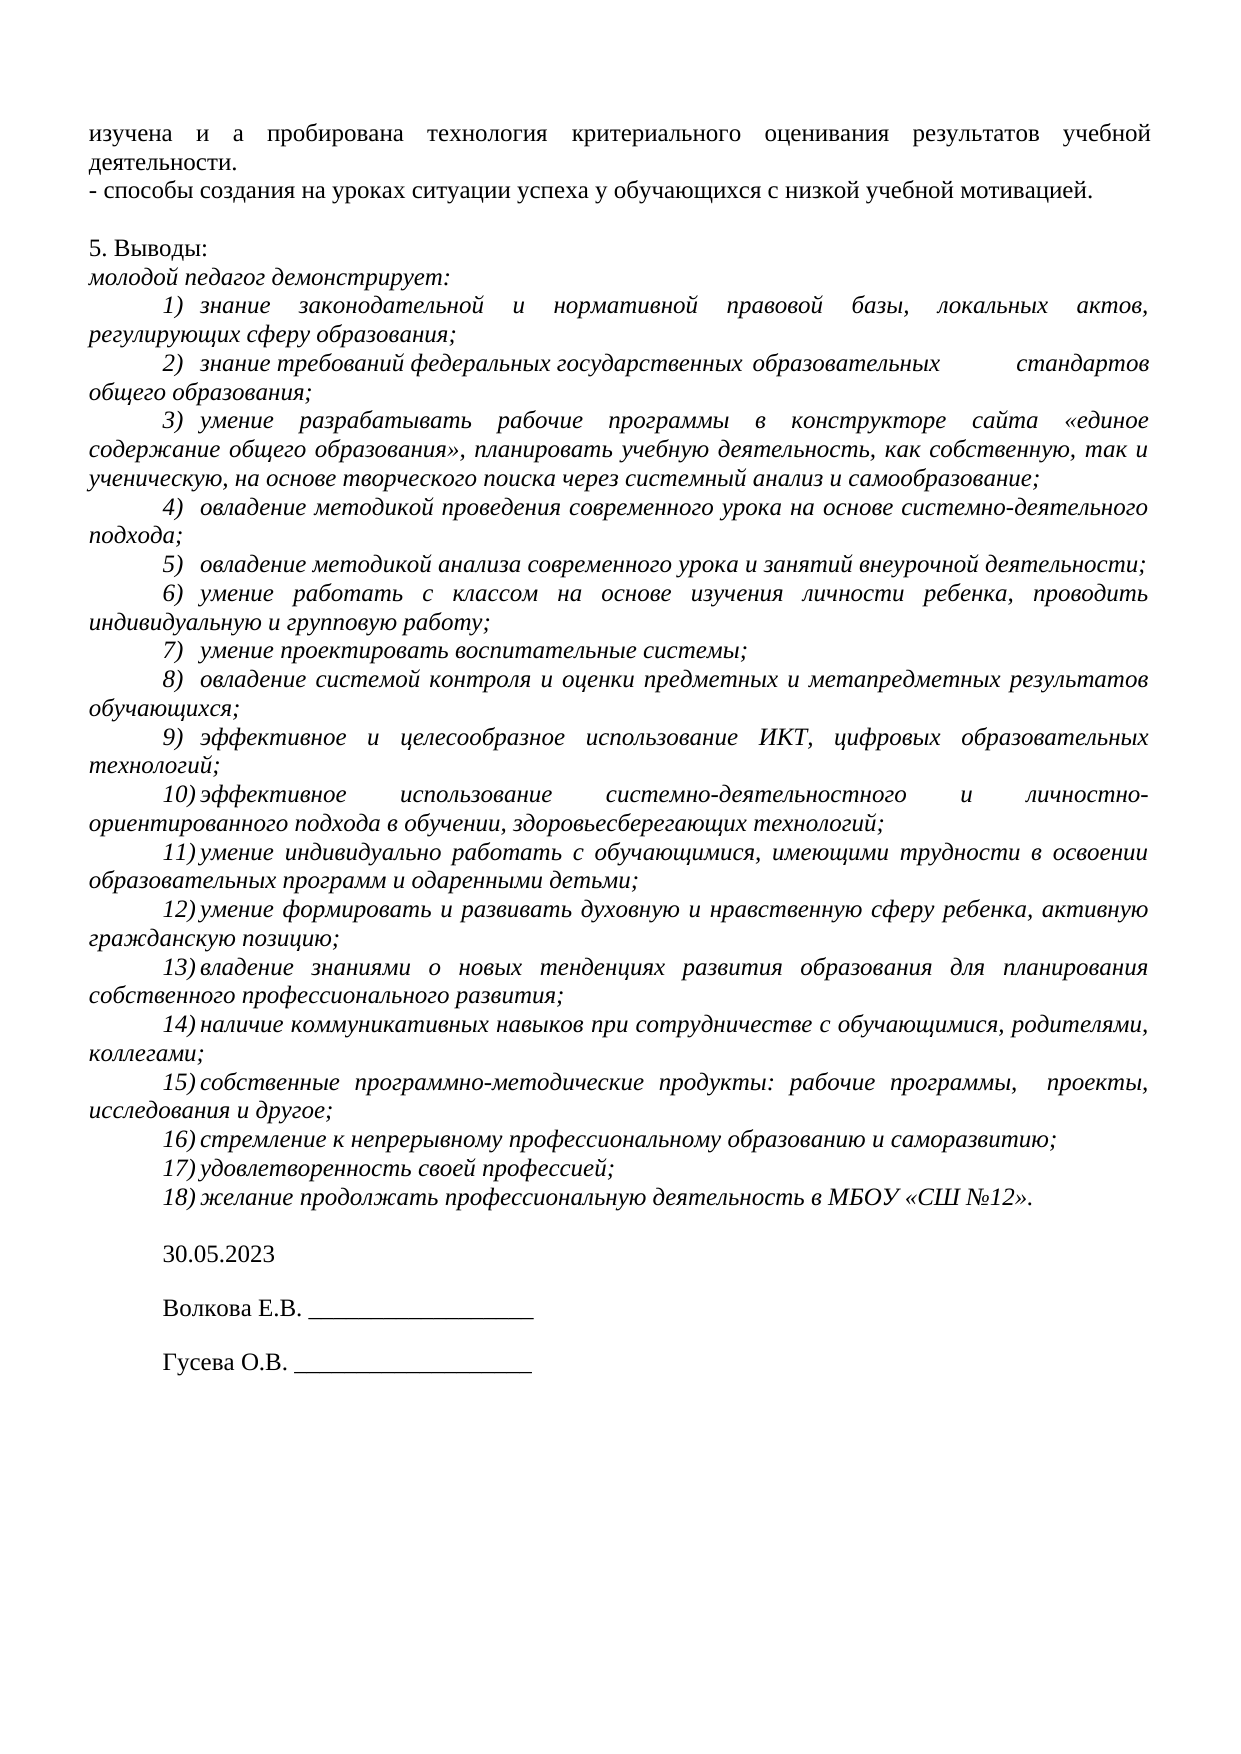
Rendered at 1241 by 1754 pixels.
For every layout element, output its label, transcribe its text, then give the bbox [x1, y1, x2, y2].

text 5. Выводы: [89, 233, 1152, 262]
list умение проектировать воспитательные системы; [89, 636, 1152, 664]
list умение формировать и развивать духовную и нравственную сферу ребенка, активную гражданскую позицию; [89, 894, 1152, 952]
text - способы создания на уроках ситуации успеха у обучающихся с низкой учебной мотивацией. [89, 176, 1152, 204]
list удовлетворенность своей профессией; [89, 1153, 1152, 1182]
list умение индивидуально работать с обучающимися, имеющими трудности в освоении образовательных программ и одаренными детьми; [89, 837, 1152, 894]
list владение знаниями о новых тенденциях развития образования для планирования собственного профессионального развития; [89, 952, 1152, 1009]
text молодой педагог демонстрирует: [89, 262, 1152, 291]
list эффективное и целесообразное использование ИКТ, цифровых образовательных технологий; [89, 722, 1152, 779]
list умение разрабатывать рабочие программы в конструкторе сайта «единое содержание общего образования», планировать учебную деятельность, как собственную, так и ученическую, на основе творческого поиска через системный анализ и самообразование; [89, 406, 1152, 492]
text 30.05.2023 [89, 1239, 1152, 1268]
list умение работать с классом на основе изучения личности ребенка, проводить индивидуальную и групповую работу; [89, 578, 1152, 636]
list эффективное использование системно-деятельностного и личностно-ориентированного подхода в обучении, здоровьесберегающих технологий; [89, 779, 1152, 837]
list знание требований федеральных государственных образовательных стандартов общего образования; [89, 348, 1152, 406]
list знание законодательной и нормативной правовой базы, локальных актов, регулирующих сферу образования; [89, 291, 1152, 348]
list овладение методикой анализа современного урока и занятий внеурочной деятельности; [89, 549, 1152, 578]
text Волкова Е.В. __________________ [89, 1293, 1152, 1322]
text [89, 118, 1152, 176]
list овладение методикой проведения современного урока на основе системно-деятельного подхода; [89, 492, 1152, 549]
list овладение системой контроля и оценки предметных и метапредметных результатов обучающихся; [89, 664, 1152, 722]
list стремление к непрерывному профессиональному образованию и саморазвитию; [89, 1124, 1152, 1153]
list собственные программно-методические продукты: рабочие программы, проекты, исследования и другое; [89, 1067, 1152, 1124]
list наличие коммуникативных навыков при сотрудничестве с обучающимися, родителями, коллегами; [89, 1009, 1152, 1067]
list желание продолжать профессиональную деятельность в МБОУ «СШ №12». [89, 1182, 1152, 1211]
text Гусева О.В. ___________________ [89, 1347, 1152, 1376]
